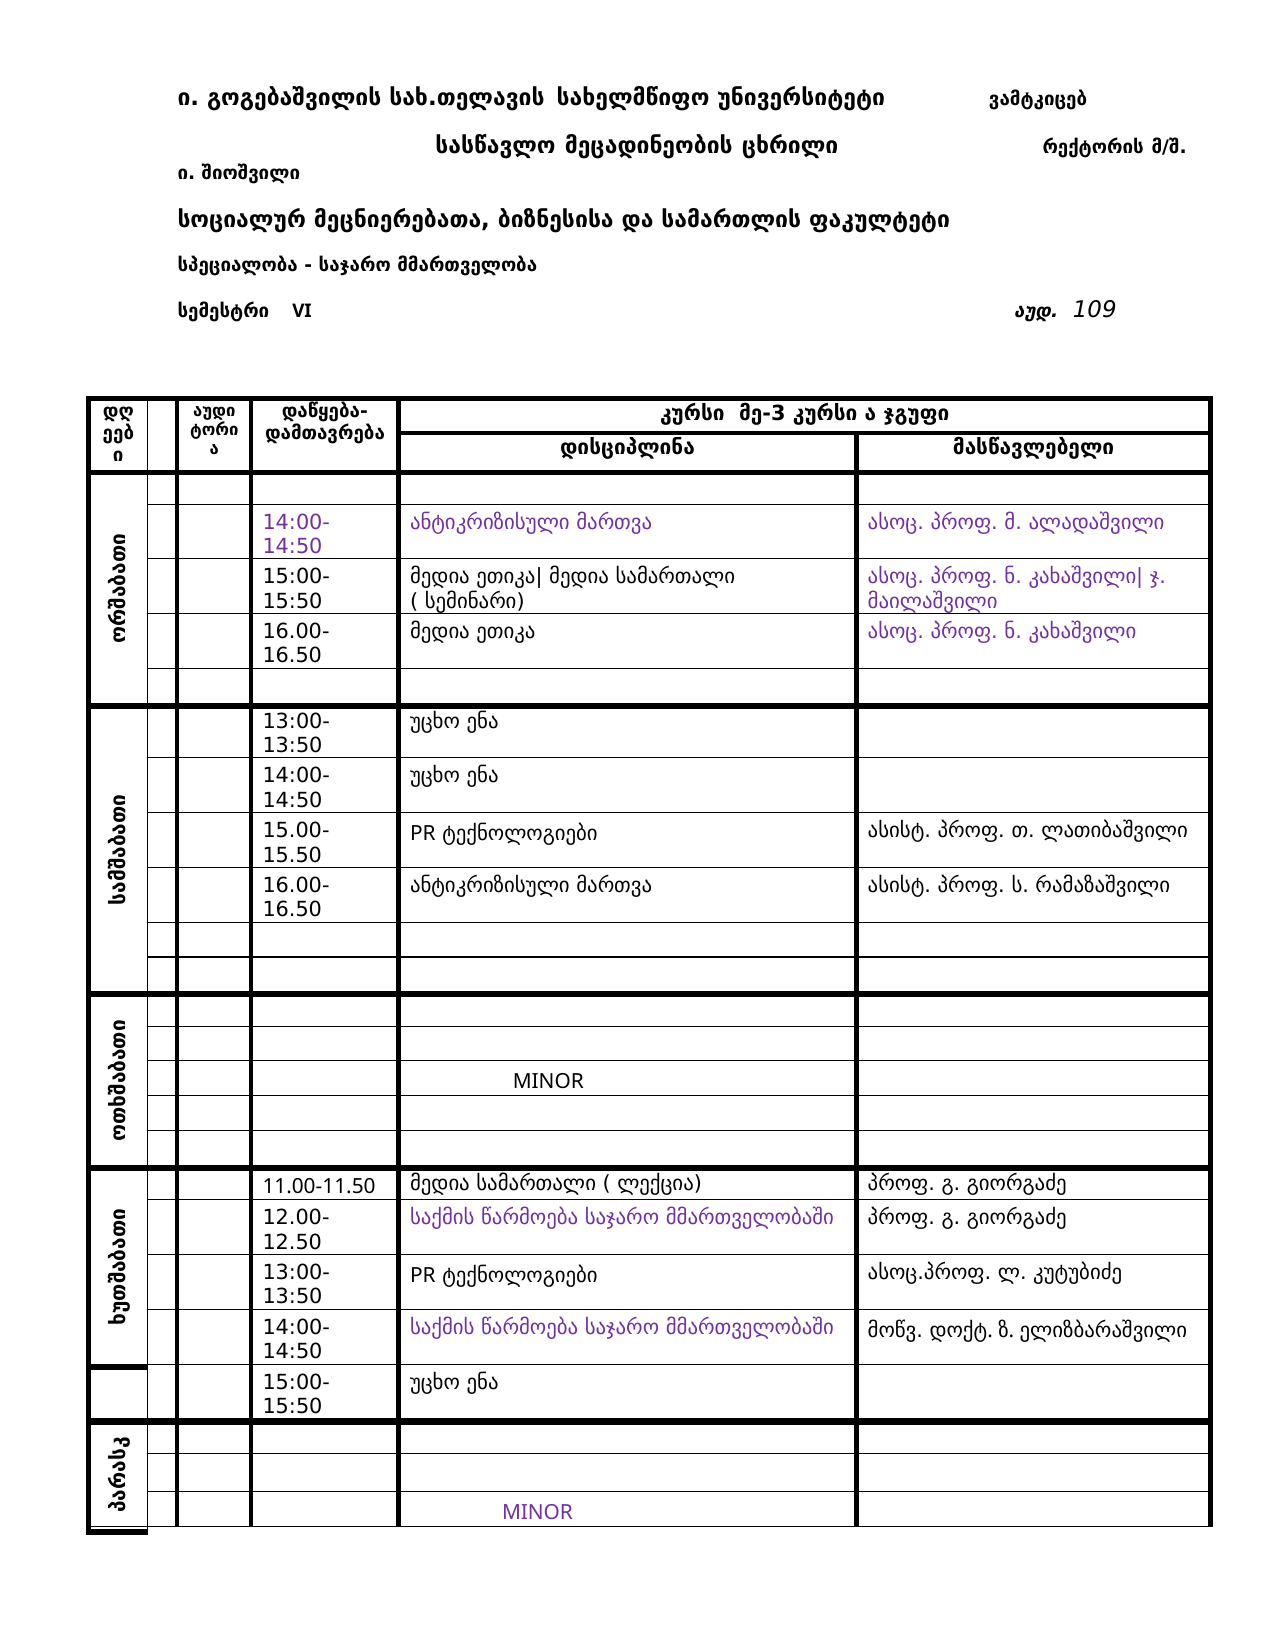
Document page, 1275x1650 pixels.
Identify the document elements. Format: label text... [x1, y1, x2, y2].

table_cell 15:00-15:50 [253, 1365, 396, 1418]
table_cell ასისტ. პროფ. ს. რამაზაშვილი [859, 868, 1208, 922]
table_cell ანტიკრიზისული მართვა [401, 868, 854, 922]
table_cell უცხო ენა [401, 758, 854, 812]
table_cell [179, 709, 249, 757]
table_cell [148, 475, 175, 503]
table_cell [148, 1255, 175, 1309]
table_cell [859, 1061, 1208, 1095]
table_cell [148, 1425, 175, 1453]
table_cell [253, 669, 396, 702]
table_cell [859, 1096, 1208, 1130]
table_cell [179, 1061, 249, 1095]
table_cell [179, 669, 249, 702]
table_cell [148, 559, 175, 613]
table_cell [179, 1171, 249, 1199]
table_cell [859, 709, 1208, 757]
table_cell [148, 868, 175, 922]
table_cell მედია ეთიკა| მედია სამართალი ( სემინარი) [401, 559, 854, 613]
table_cell [859, 669, 1208, 702]
table_cell [179, 1454, 249, 1491]
table_cell ასისტ. პროფ. თ. ლათიბაშვილი [859, 813, 1208, 867]
table_cell PR ტექნოლოგიები [401, 1255, 854, 1309]
table_cell [148, 1131, 175, 1164]
table_cell დისციპლინა [401, 435, 854, 470]
table_cell [179, 1425, 249, 1453]
table_cell [401, 1131, 854, 1164]
table_cell [859, 758, 1208, 812]
table_cell [401, 958, 854, 991]
table_cell ანტიკრიზისული მართვა [401, 505, 854, 558]
table_cell 14:00-14:50 [253, 1310, 396, 1363]
table_cell [148, 709, 175, 757]
table_cell [253, 958, 396, 991]
table_cell [148, 1310, 175, 1363]
table_cell [179, 958, 249, 991]
table_cell [148, 669, 175, 702]
table_header დაწყება-დამთავრება [253, 401, 396, 470]
table_cell 13:00-13:50 [253, 709, 396, 757]
table_cell [179, 997, 249, 1026]
table_cell ორშაბათი [91, 475, 147, 702]
table_cell ოთხშაბათი [91, 997, 147, 1164]
table_cell [179, 1365, 249, 1418]
table_cell [148, 505, 175, 558]
table_cell 12.00-12.50 [253, 1200, 396, 1254]
table_cell [401, 1027, 854, 1060]
table_cell MINOR [401, 1492, 854, 1526]
table_cell [179, 614, 249, 668]
table_cell [179, 1310, 249, 1363]
table_cell 13:00-13:50 [253, 1255, 396, 1309]
table_cell პროფ. გ. გიორგაძე [859, 1200, 1208, 1254]
table_cell ასოც. პროფ. მ. ალადაშვილი [859, 505, 1208, 558]
table_cell ასოც. პროფ. ნ. კახაშვილი [859, 614, 1208, 668]
table_cell 16.00-16.50 [253, 614, 396, 668]
table_cell [859, 1454, 1208, 1491]
table_cell [401, 997, 854, 1026]
table_cell [253, 997, 396, 1026]
table_cell [179, 1131, 249, 1164]
table_header [148, 401, 175, 470]
table_cell უცხო ენა [401, 709, 854, 757]
table_cell [253, 923, 396, 956]
text სასწავლო მეცადინეობის ცხრილი რექტორის მ/შ. ი. შიოშვილი [177, 132, 1186, 185]
table_cell 15:00-15:50 [253, 559, 396, 613]
table_cell [148, 758, 175, 812]
table_cell [253, 1425, 396, 1453]
table_cell PR ტექნოლოგიები [401, 813, 854, 867]
table_cell [179, 1027, 249, 1060]
table_cell 16.00-16.50 [253, 868, 396, 922]
text სოციალურ მეცნიერებათა, ბიზნესისა და სამართლის ფაკულტეტი [177, 206, 1186, 233]
table_cell MINOR [401, 1061, 854, 1095]
table_cell [401, 669, 854, 702]
table_cell [179, 1096, 249, 1130]
table_cell [179, 559, 249, 613]
table_cell [401, 1454, 854, 1491]
table_cell [253, 1131, 396, 1164]
table_cell [179, 1200, 249, 1254]
table_cell მოწვ. დოქტ. ზ. ელიზბარაშვილი [859, 1310, 1208, 1363]
table_cell [859, 1425, 1208, 1453]
table_cell 14:00-14:50 [253, 758, 396, 812]
table_cell [253, 475, 396, 503]
table_cell [859, 997, 1208, 1026]
table_cell [148, 923, 175, 956]
table_cell ხუთშაბათი [91, 1171, 147, 1363]
table_cell [179, 813, 249, 867]
table_cell [401, 923, 854, 956]
table_cell [148, 614, 175, 668]
table_cell [91, 1370, 147, 1418]
table_cell პარასკევი [91, 1425, 147, 1526]
table_cell ასოც.პროფ. ლ. კუტუბიძე [859, 1255, 1208, 1309]
table_cell მასწავლებელი [859, 435, 1208, 470]
table_cell ასოც. პროფ. ნ. კახაშვილი| ჯ. მაილაშვილი [859, 559, 1208, 613]
table_cell [253, 1454, 396, 1491]
table_cell პროფ. გ. გიორგაძე [859, 1171, 1208, 1199]
table_cell [148, 813, 175, 867]
table_cell 14:00-14:50 [253, 505, 396, 558]
table_cell [179, 1255, 249, 1309]
table_cell [148, 1096, 175, 1130]
table_header აუდიტორია [179, 401, 249, 470]
table_cell [401, 1425, 854, 1453]
table_cell [179, 505, 249, 558]
table_cell [148, 1200, 175, 1254]
table_cell [859, 923, 1208, 956]
table_cell [179, 475, 249, 503]
table_cell [253, 1492, 396, 1526]
table_cell [253, 1096, 396, 1130]
table_cell საქმის წარმოება საჯარო მმართველობაში [401, 1310, 854, 1363]
table_cell საქმის წარმოება საჯარო მმართველობაში [401, 1200, 854, 1254]
table_cell [148, 1027, 175, 1060]
table_cell [253, 1027, 396, 1060]
table_cell [179, 1492, 249, 1526]
table_cell სამშაბათი [91, 709, 147, 991]
text სპეციალობა - საჯარო მმართველობა [177, 253, 1186, 275]
table_cell [148, 1061, 175, 1095]
table_cell [859, 1027, 1208, 1060]
table_cell [179, 868, 249, 922]
table_cell [859, 1365, 1208, 1418]
table_cell მედია ეთიკა [401, 614, 854, 668]
table_cell [859, 475, 1208, 503]
table_cell [148, 1454, 175, 1491]
table_cell 15.00-15.50 [253, 813, 396, 867]
table_cell [859, 1131, 1208, 1164]
table_header დღეები [91, 401, 147, 470]
table_cell [253, 1061, 396, 1095]
table_cell მედია სამართალი ( ლექცია) [401, 1171, 854, 1199]
table_cell [179, 923, 249, 956]
table_cell [148, 1492, 175, 1526]
table_cell 11.00-11.50 [253, 1171, 396, 1199]
table_cell [148, 997, 175, 1026]
table_cell [148, 958, 175, 991]
table_header კურსი მე-3 კურსი ა ჯგუფი [401, 401, 1208, 431]
table_cell [859, 958, 1208, 991]
text ი. გოგებაშვილის სახ.თელავის სახელმწიფო უნივერსიტეტი ვამტკიცებ [177, 84, 1186, 111]
table_cell [148, 1171, 175, 1199]
table_cell [401, 475, 854, 503]
text სემესტრი VI აუდ. 109 [177, 296, 1186, 323]
table_cell [179, 758, 249, 812]
table_cell [401, 1096, 854, 1130]
table_cell [148, 1365, 175, 1418]
table_cell [859, 1492, 1208, 1526]
table_cell უცხო ენა [401, 1365, 854, 1418]
